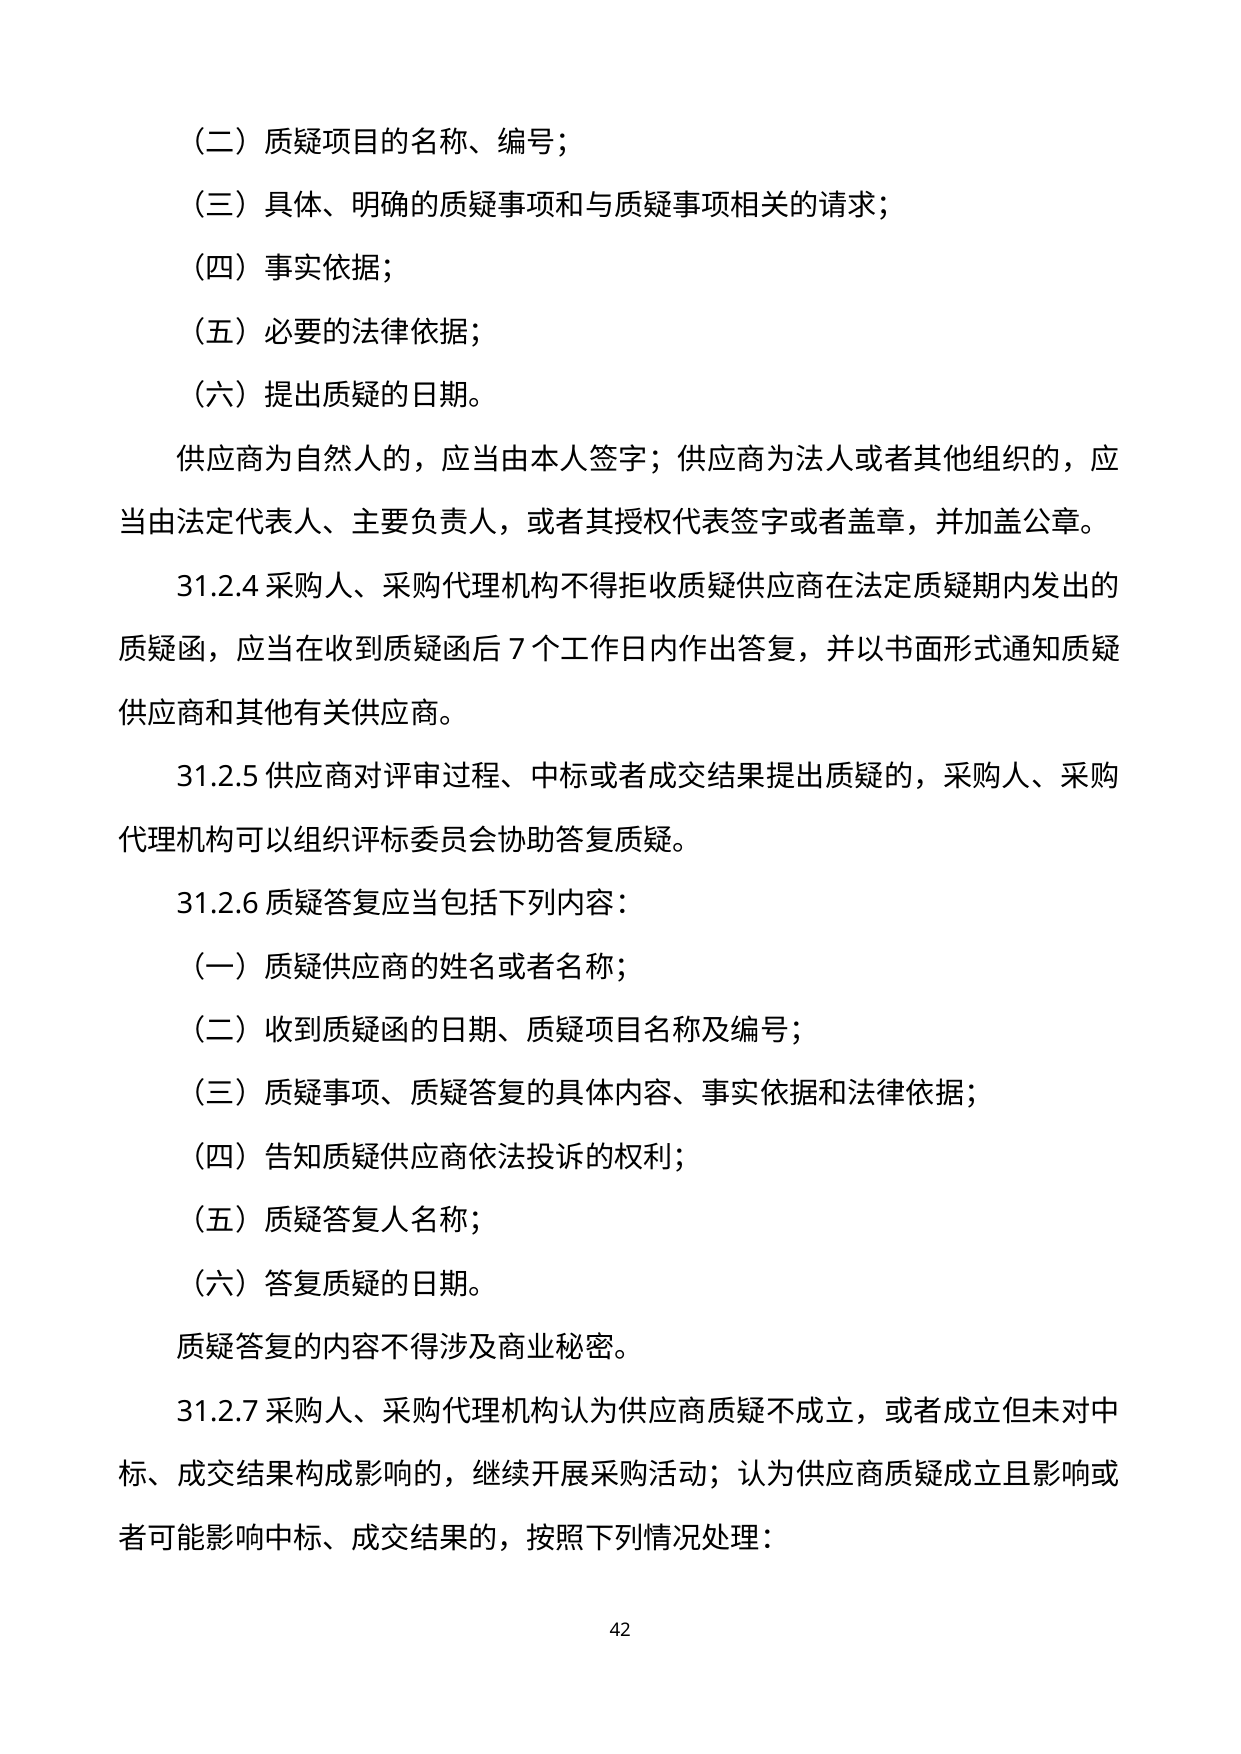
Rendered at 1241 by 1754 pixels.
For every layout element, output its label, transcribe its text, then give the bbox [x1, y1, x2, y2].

text （六）提出质疑的日期。 [118, 372, 1122, 414]
text （五）必要的法律依据； [118, 308, 1122, 351]
text （一）质疑供应商的姓名或者名称； [118, 943, 1122, 986]
text 31.2.4采购人、采购代理机构不得拒收质疑供应商在法定质疑期内发出的质疑函，应当在收到质疑函后7个工作日内作出答复，并以书面形式通知质疑供应商和其他有关供应商。 [118, 562, 1122, 732]
text 31.2.5供应商对评审过程、中标或者成交结果提出质疑的，采购人、采购代理机构可以组织评标委员会协助答复质疑。 [118, 753, 1122, 858]
text （四）事实依据； [118, 245, 1122, 287]
text （四）告知质疑供应商依法投诉的权利； [118, 1133, 1122, 1176]
text （五）质疑答复人名称； [118, 1197, 1122, 1239]
text 质疑答复的内容不得涉及商业秘密。 [118, 1324, 1122, 1366]
text （二）收到质疑函的日期、质疑项目名称及编号； [118, 1007, 1122, 1049]
text （六）答复质疑的日期。 [118, 1260, 1122, 1303]
text （三）质疑事项、质疑答复的具体内容、事实依据和法律依据； [118, 1070, 1122, 1112]
text （三）具体、明确的质疑事项和与质疑事项相关的请求； [118, 182, 1122, 224]
text （二）质疑项目的名称、编号； [118, 118, 1122, 160]
text 供应商为自然人的，应当由本人签字；供应商为法人或者其他组织的，应当由法定代表人、主要负责人，或者其授权代表签字或者盖章，并加盖公章。 [118, 435, 1122, 541]
text 31.2.6质疑答复应当包括下列内容： [118, 880, 1122, 922]
text 31.2.7采购人、采购代理机构认为供应商质疑不成立，或者成立但未对中标、成交结果构成影响的，继续开展采购活动；认为供应商质疑成立且影响或者可能影响中标、成交结果的，按照下列情况处理： [118, 1387, 1122, 1557]
